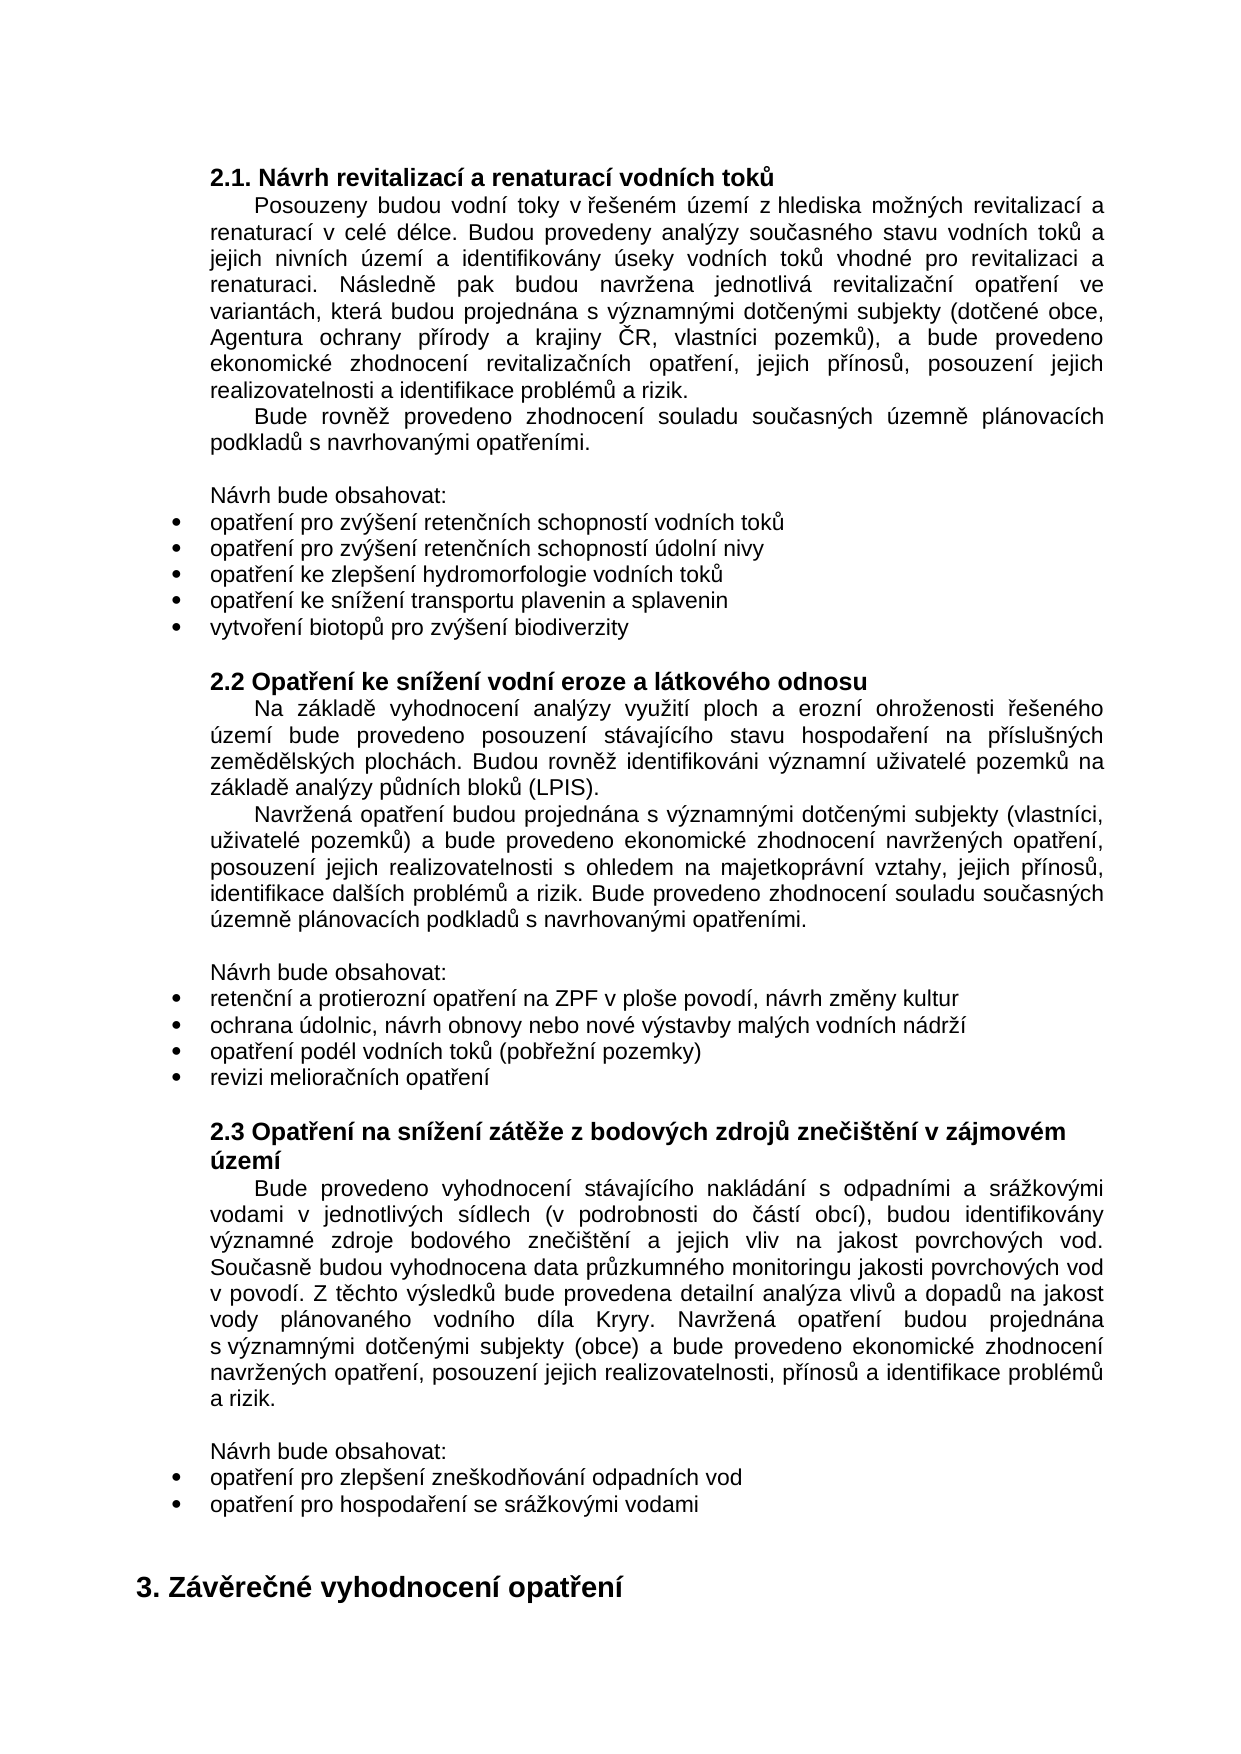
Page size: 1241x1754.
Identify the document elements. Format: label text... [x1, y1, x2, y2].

text Bude provedeno vyhodnocení stávajícího nakládání s odpadními a srážkovými vodami v jednotlivých sídlech (v podrobnosti do částí obcí), budou identifikovány významné zdroje bodového znečištění a jejich vliv na jakost povrchových vod. Současně budou vyhodnocena data průzkumného monitoringu jakosti povrchových vod v povodí. Z těchto výsledků bude provedena detailní analýza vlivů a dopadů na jakost vody plánovaného vodního díla Kryry. Navržená opatření budou projednána s významnými dotčenými subjekty (obce) a bude provedeno ekonomické zhodnocení navržených opatření, posouzení jejich realizovatelnosti, přínosů a identifikace problémů a rizik. [210, 1174, 1104, 1412]
list opatření ke zlepšení hydromorfologie vodních toků [172, 561, 1104, 587]
list opatření pro zvýšení retenčních schopností vodních toků [172, 508, 1104, 535]
text 3. Závěrečné vyhodnocení opatření [136, 1570, 1104, 1603]
list vytvoření biotopů pro zvýšení biodiverzity [172, 614, 1104, 640]
text 2.1. Návrh revitalizací a renaturací vodních toků [210, 163, 1104, 192]
text Navržená opatření budou projednána s významnými dotčenými subjekty (vlastníci, uživatelé pozemků) a bude provedeno ekonomické zhodnocení navržených opatření, posouzení jejich realizovatelnosti s ohledem na majetkoprávní vztahy, jejich přínosů, identifikace dalších problémů a rizik. Bude provedeno zhodnocení souladu současných územně plánovacích podkladů s navrhovanými opatřeními. [210, 801, 1104, 932]
text Návrh bude obsahovat: [210, 1438, 1104, 1464]
text Návrh bude obsahovat: [210, 959, 1104, 985]
text 2.2 Opatření ke snížení vodní eroze a látkového odnosu [210, 667, 1104, 695]
text 2.3 Opatření na snížení zátěže z bodových zdrojů znečištění v zájmovém [210, 1117, 1104, 1146]
list opatření podél vodních toků (pobřežní pozemky) [172, 1038, 1104, 1064]
text Posouzeny budou vodní toky v řešeném území z hlediska možných revitalizací a renaturací v celé délce. Budou provedeny analýzy současného stavu vodních toků a jejich nivních území a identifikovány úseky vodních toků vhodné pro revitalizaci a renaturaci. Následně pak budou navržena jednotlivá revitalizační opatření ve variantách, která budou projednána s významnými dotčenými subjekty (dotčené obce, Agentura ochrany přírody a krajiny ČR, vlastníci pozemků), a bude provedeno ekonomické zhodnocení revitalizačních opatření, jejich přínosů, posouzení jejich realizovatelnosti a identifikace problémů a rizik. [210, 192, 1104, 403]
text Bude rovněž provedeno zhodnocení souladu současných územně plánovacích podkladů s navrhovanými opatřeními. [210, 403, 1104, 456]
list opatření pro hospodaření se srážkovými vodami [172, 1491, 1104, 1517]
text území [210, 1146, 1104, 1174]
list revizi melioračních opatření [172, 1064, 1104, 1091]
list opatření pro zlepšení zneškodňování odpadních vod [172, 1464, 1104, 1491]
list opatření pro zvýšení retenčních schopností údolní nivy [172, 535, 1104, 561]
text Návrh bude obsahovat: [210, 482, 1104, 508]
list retenční a protierozní opatření na ZPF v ploše povodí, návrh změny kultur [172, 985, 1104, 1012]
text Na základě vyhodnocení analýzy využití ploch a erozní ohroženosti řešeného území bude provedeno posouzení stávajícího stavu hospodaření na příslušných zemědělských plochách. Budou rovněž identifikováni významní uživatelé pozemků na základě analýzy půdních bloků (LPIS). [210, 695, 1104, 801]
list ochrana údolnic, návrh obnovy nebo nové výstavby malých vodních nádrží [172, 1012, 1104, 1038]
list opatření ke snížení transportu plavenin a splavenin [172, 587, 1104, 614]
